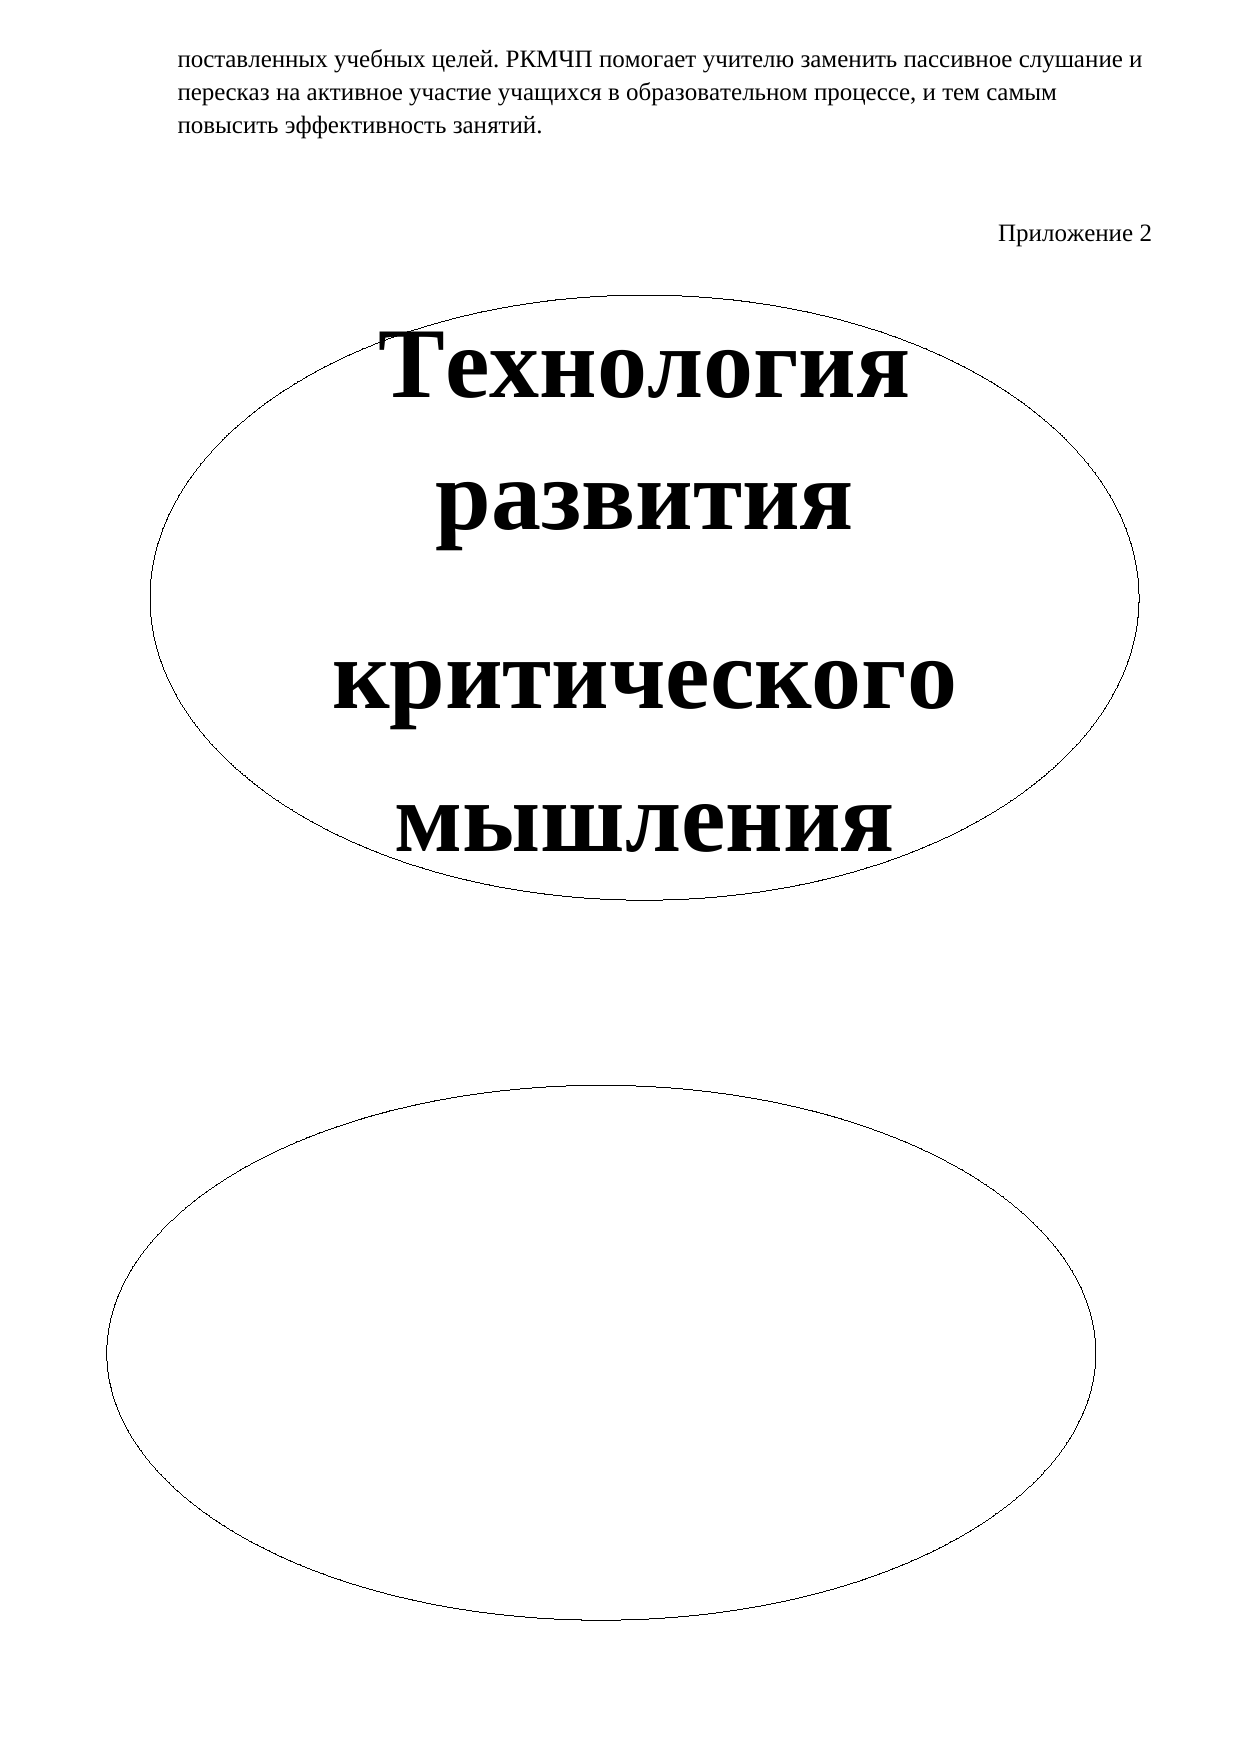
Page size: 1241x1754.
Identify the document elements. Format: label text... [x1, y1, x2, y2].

text Приложение 2 [177, 218, 1152, 247]
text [177, 44, 1152, 139]
